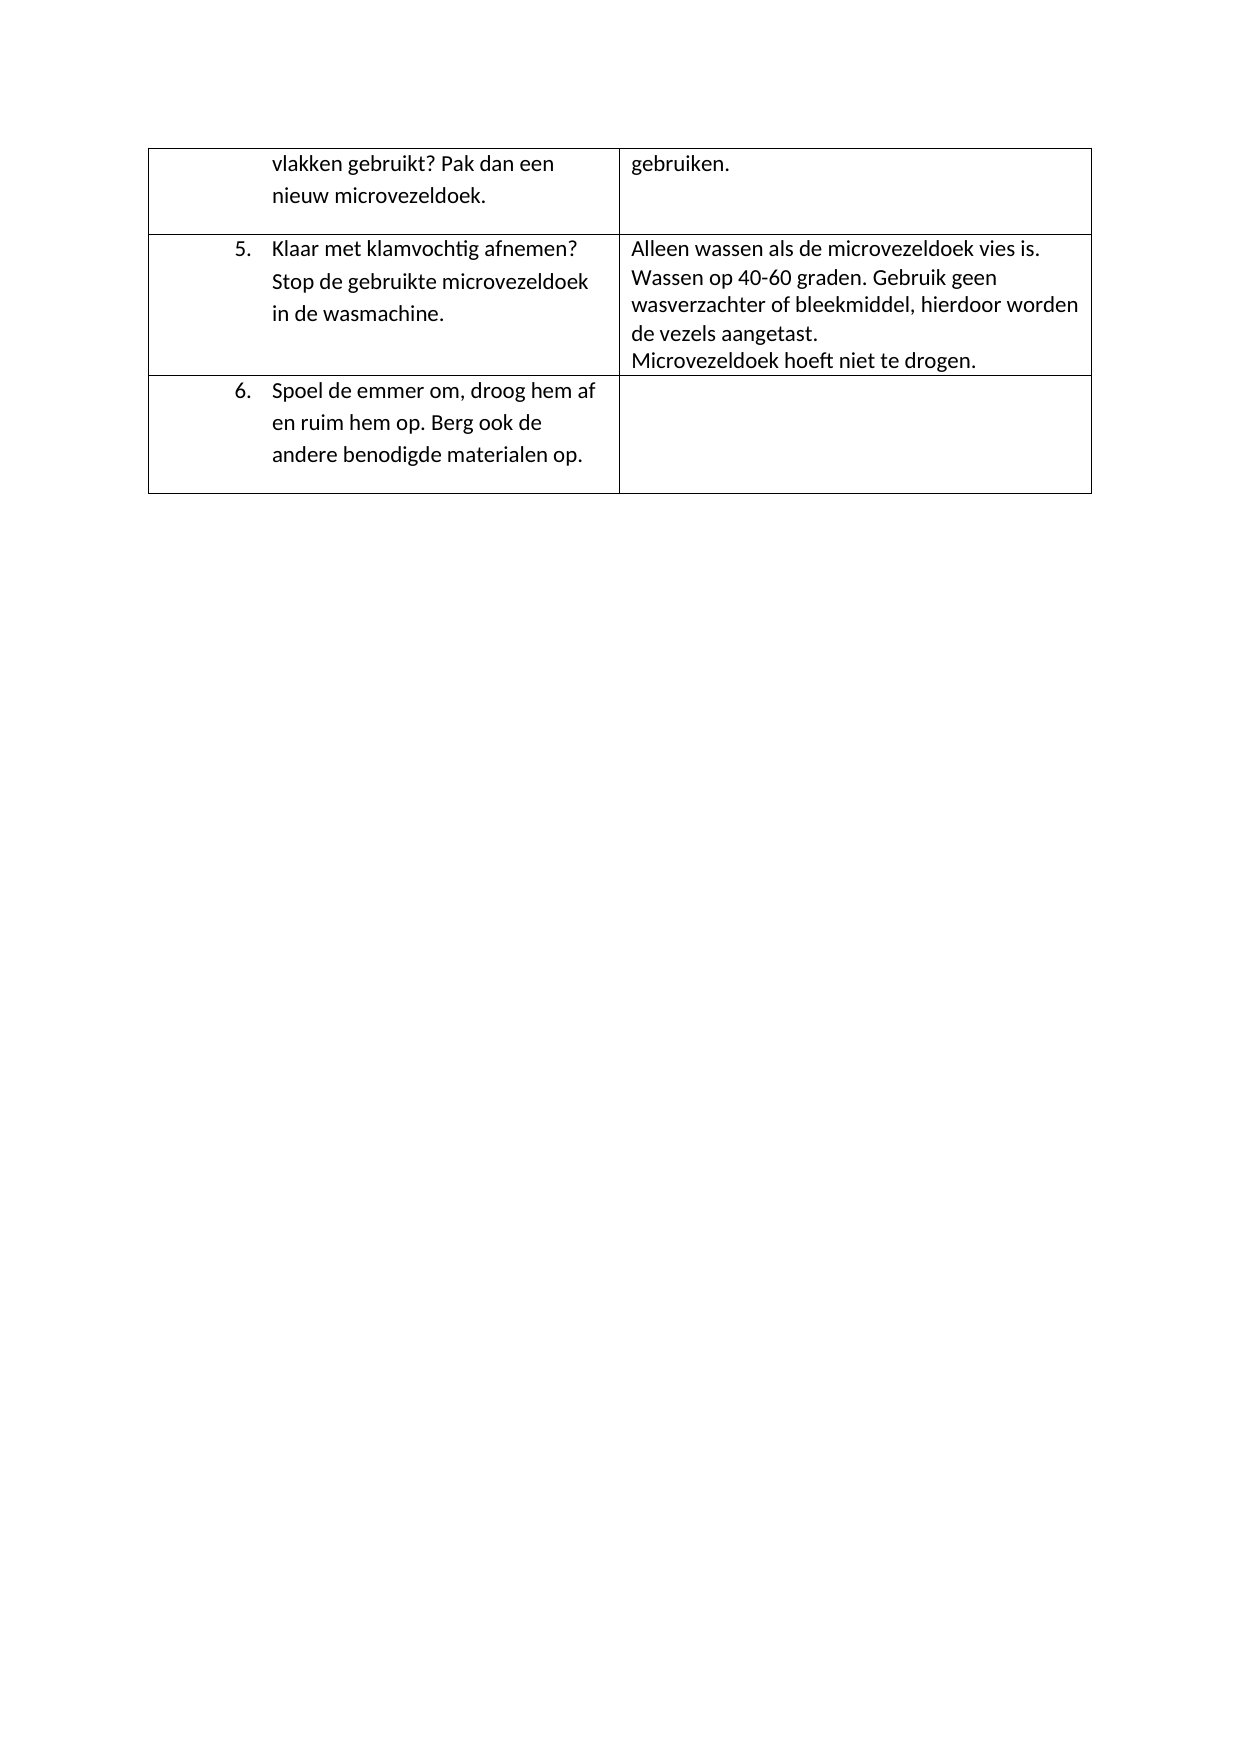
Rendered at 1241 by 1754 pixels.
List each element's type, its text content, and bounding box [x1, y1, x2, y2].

table_cell Klaar met klamvochtig afnemen? Stop de gebruikte microvezeldoek in de wasmachine. [149, 235, 619, 375]
table_cell Spoel de emmer om, droog hem af en ruim hem op. Berg ook de andere benodigde materialen op. [149, 376, 619, 493]
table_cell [149, 149, 619, 233]
table_cell [620, 376, 1091, 493]
table_cell Alleen wassen als de microvezeldoek vies is. Wassen op 40-60 graden. Gebruik geen wasverzachter of bleekmiddel, hierdoor worden de vezels aangetast. Microvezeldoek hoeft niet te drogen. [620, 235, 1091, 375]
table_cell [620, 149, 1091, 233]
